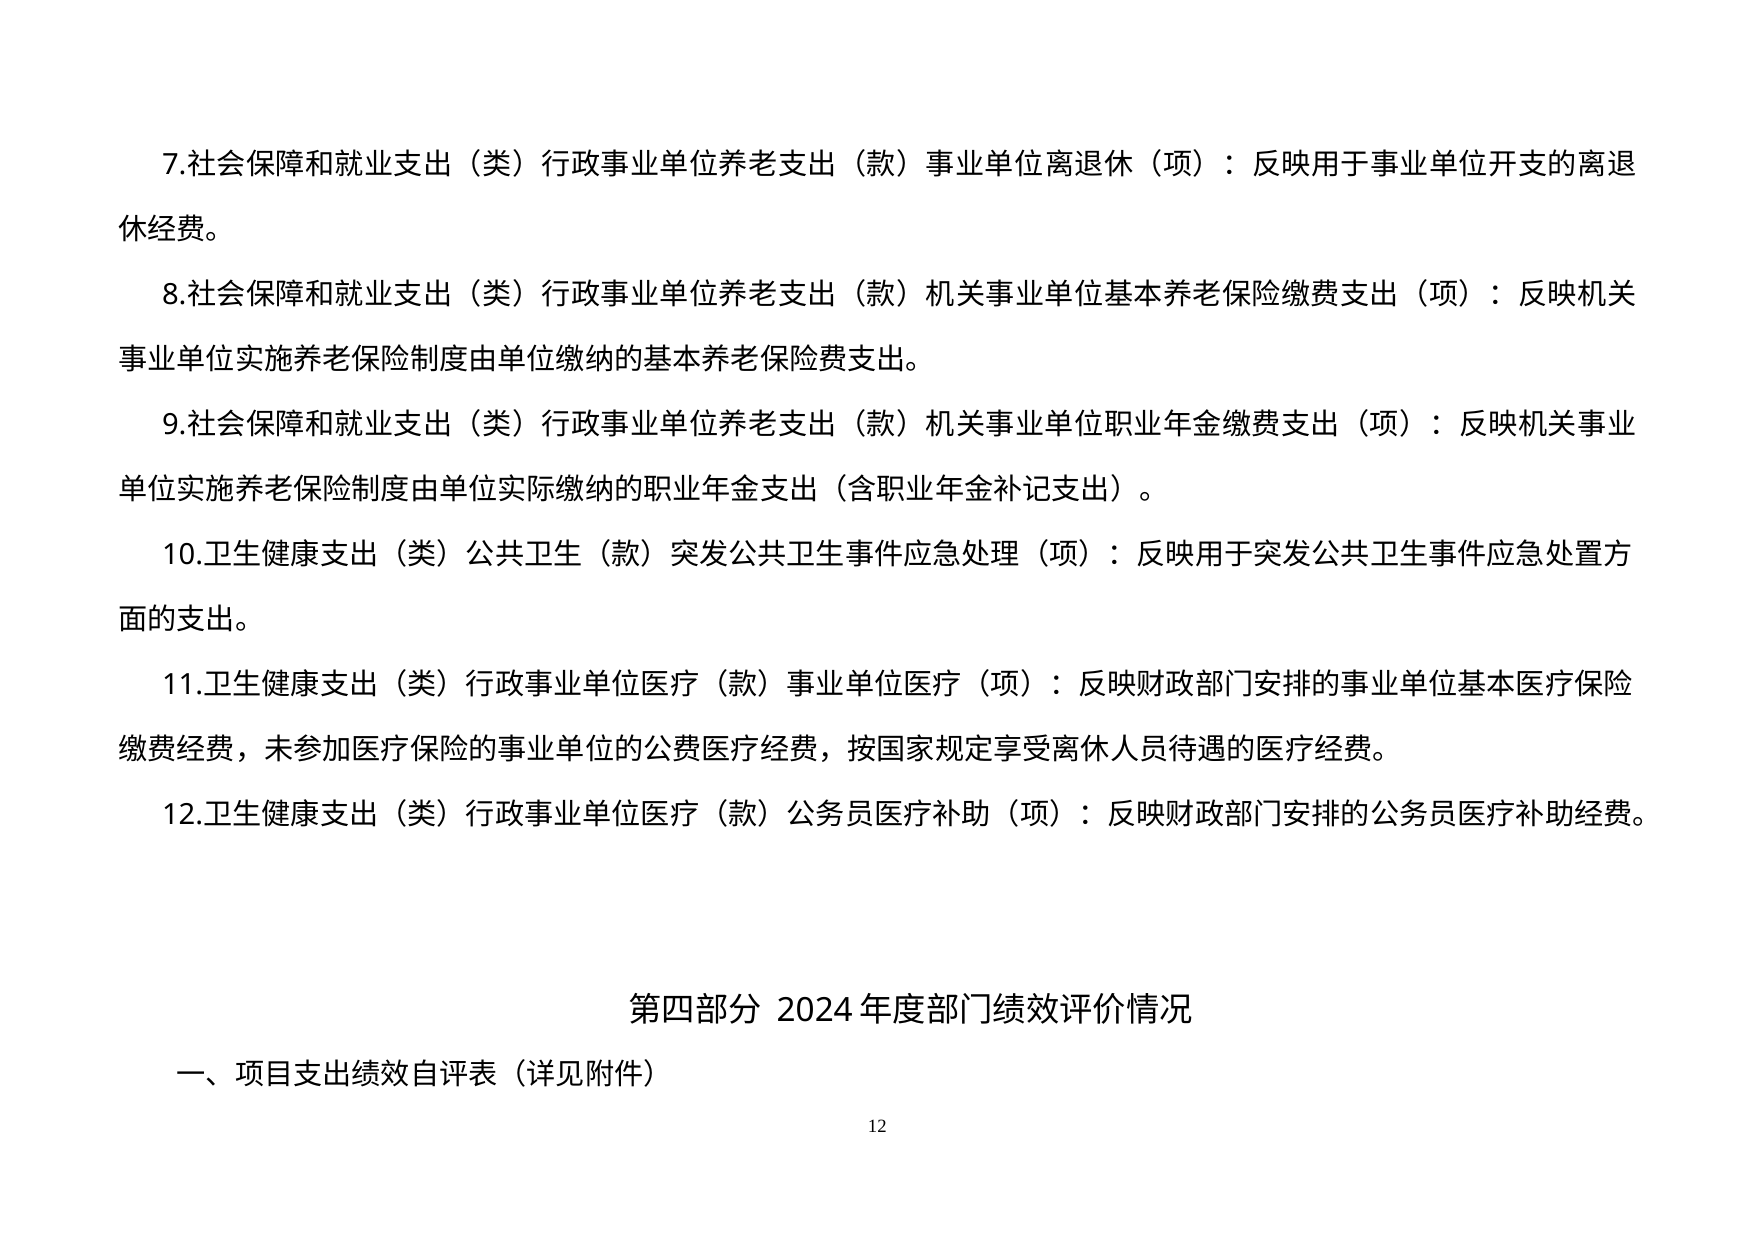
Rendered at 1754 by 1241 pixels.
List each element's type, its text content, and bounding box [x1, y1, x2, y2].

text 10.卫生健康支出（类）公共卫生（款）突发公共卫生事件应急处理（项）：反映用于突发公共卫生事件应急处置方面的支出。 [118, 519, 1636, 649]
text 7.社会保障和就业支出（类）行政事业单位养老支出（款）事业单位离退休（项）：反映用于事业单位开支的离退休经费。 [118, 129, 1636, 259]
text 8.社会保障和就业支出（类）行政事业单位养老支出（款）机关事业单位基本养老保险缴费支出（项）：反映机关事业单位实施养老保险制度由单位缴纳的基本养老保险费支出。 [118, 259, 1636, 389]
text 12.卫生健康支出（类）行政事业单位医疗（款）公务员医疗补助（项）：反映财政部门安排的公务员医疗补助经费。 [118, 779, 1636, 844]
text 第四部分 2024年度部门绩效评价情况 [118, 974, 1636, 1039]
text 9.社会保障和就业支出（类）行政事业单位养老支出（款）机关事业单位职业年金缴费支出（项）：反映机关事业单位实施养老保险制度由单位实际缴纳的职业年金支出（含职业年金补记支出）。 [118, 389, 1636, 519]
text 11.卫生健康支出（类）行政事业单位医疗（款）事业单位医疗（项）：反映财政部门安排的事业单位基本医疗保险缴费经费，未参加医疗保险的事业单位的公费医疗经费，按国家规定享受离休人员待遇的医疗经费。 [118, 649, 1636, 779]
list 项目支出绩效自评表（详见附件） [118, 1039, 1636, 1104]
